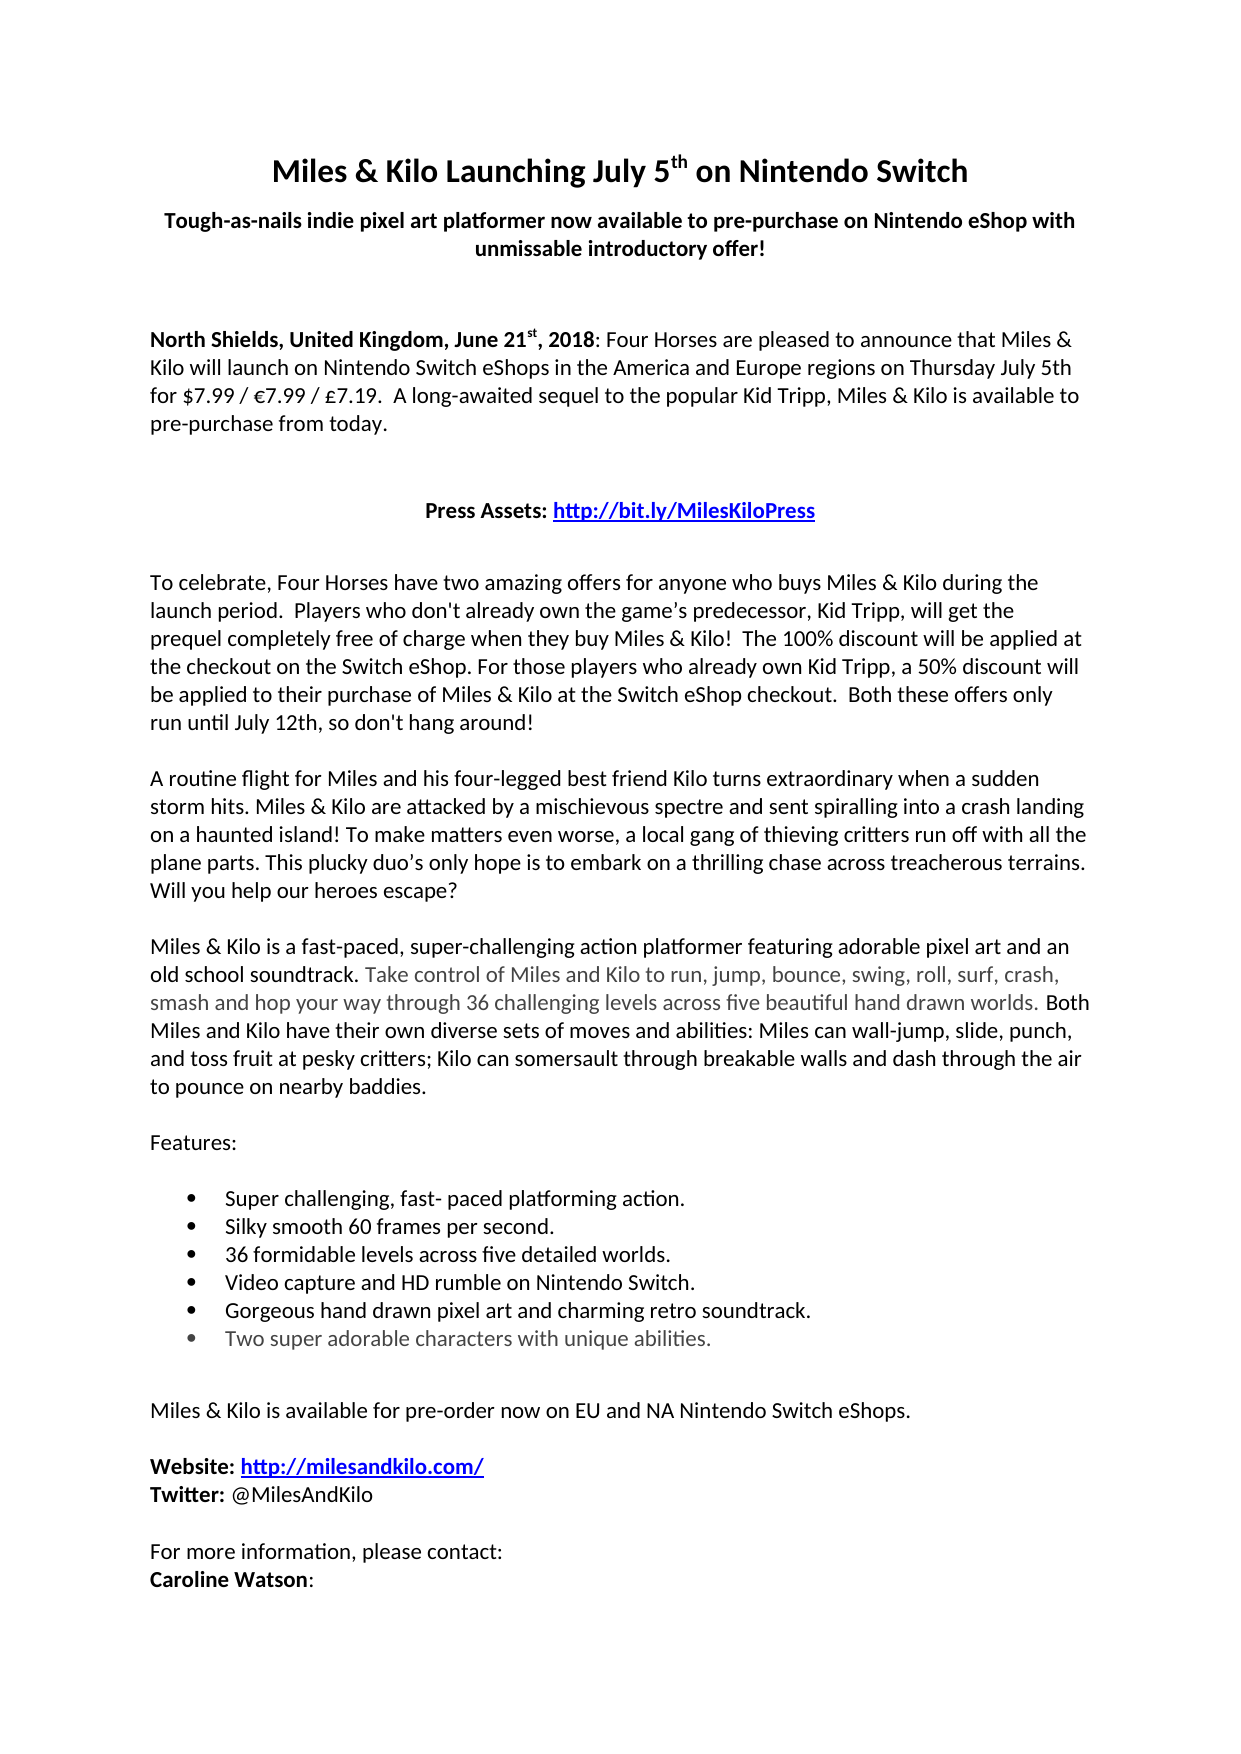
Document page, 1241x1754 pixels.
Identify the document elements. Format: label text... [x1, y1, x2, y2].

text North Shields, United Kingdom, June 21st, 2018: Four Horses are pleased to announce that Miles & Kilo will launch on Nintendo Switch eShops in the America and Europe regions on Thursday July 5th for $7.99 / €7.99 / £7.19. A long-awaited sequel to the popular Kid Tripp, Miles & Kilo is available to pre-purchase from today. [150, 325, 1090, 437]
text Miles & Kilo is available for pre-order now on EU and NA Nintendo Switch eShops. Website: http://milesandkilo.com/ Twitter: @MilesAndKilo [150, 1368, 1090, 1508]
list Gorgeous hand drawn pixel art and charming retro soundtrack. [187, 1296, 1090, 1324]
list Silky smooth 60 frames per second. [187, 1212, 1090, 1240]
list 36 formidable levels across five detailed worlds. [187, 1240, 1090, 1268]
text Features: [150, 1128, 1090, 1156]
text Tough-as-nails indie pixel art platformer now available to pre-purchase on Nintendo eShop with unmissable introductory offer! [150, 206, 1090, 262]
text Miles & Kilo Launching July 5th on Nintendo Switch [150, 150, 1090, 191]
text A routine flight for Miles and his four-legged best friend Kilo turns extraordinary when a sudden storm hits. Miles & Kilo are attacked by a mischievous spectre and sent spiralling into a crash landing on a haunted island! To make matters even worse, a local gang of thieving critters run off with all the plane parts. This plucky duo’s only hope is to embark on a thrilling chase across treacherous terrains. Will you help our heroes escape? [150, 764, 1090, 904]
text Press Assets: http://bit.ly/MilesKiloPress [150, 496, 1090, 524]
text Miles & Kilo is a fast-paced, super-challenging action platformer featuring adorable pixel art and an old school soundtrack. Take control of Miles and Kilo to run, jump, bounce, swing, roll, surf, crash, smash and hop your way through 36 challenging levels across five beautiful hand drawn worlds. Both Miles and Kilo have their own diverse sets of moves and abilities: Miles can wall-jump, slide, punch, and toss fruit at pesky critters; Kilo can somersault through breakable walls and dash through the air to pounce on nearby baddies. [150, 932, 1090, 1100]
text To celebrate, Four Horses have two amazing offers for anyone who buys Miles & Kilo during the launch period. Players who don't already own the game’s predecessor, Kid Tripp, will get the prequel completely free of charge when they buy Miles & Kilo! The 100% discount will be applied at the checkout on the Switch eShop. For those players who already own Kid Tripp, a 50% discount will be applied to their purchase of Miles & Kilo at the Switch eShop checkout. Both these offers only run until July 12th, so don't hang around! [150, 568, 1090, 764]
list Two super adorable characters with unique abilities. [187, 1324, 1090, 1352]
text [150, 1537, 1090, 1593]
list Video capture and HD rumble on Nintendo Switch. [187, 1268, 1090, 1296]
list Super challenging, fast- paced platforming action. [187, 1184, 1090, 1212]
